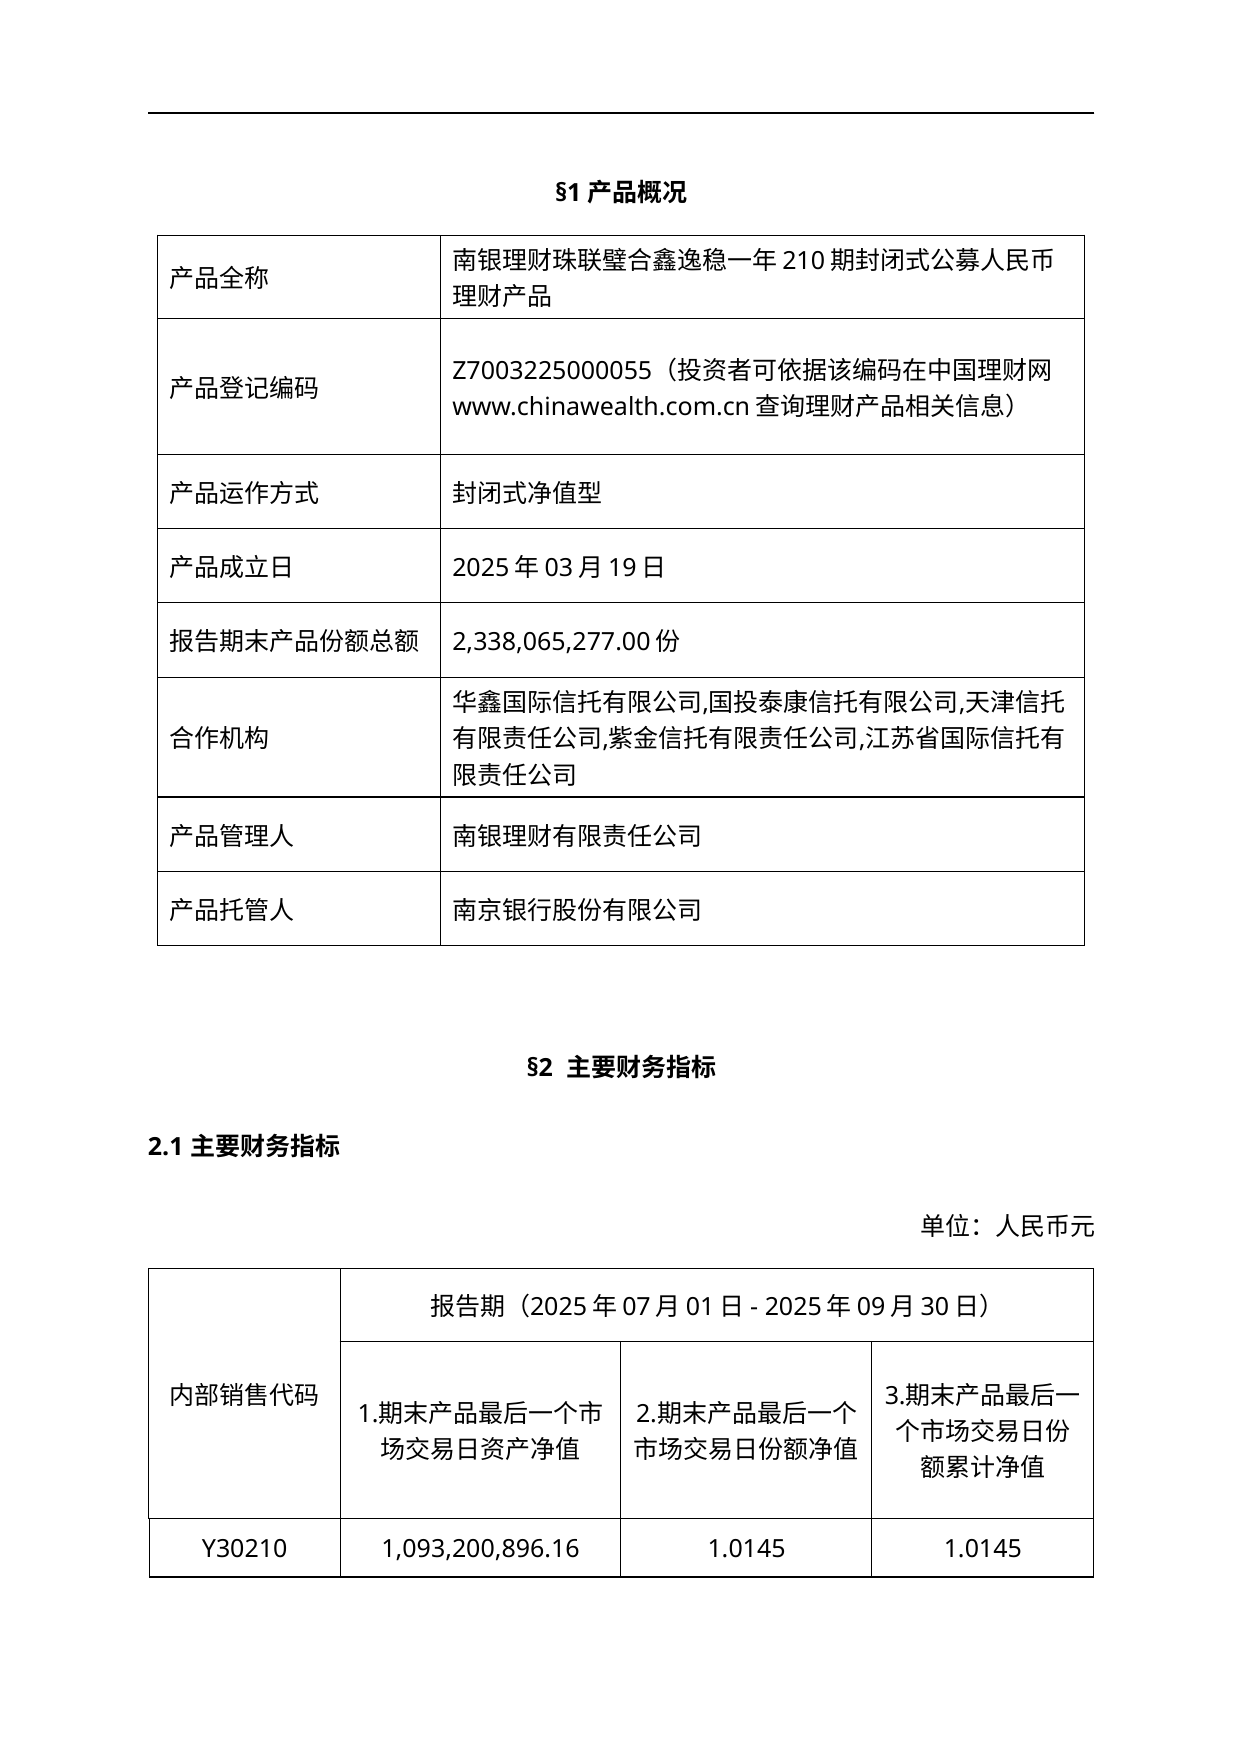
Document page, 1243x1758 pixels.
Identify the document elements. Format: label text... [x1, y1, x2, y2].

table_cell 产品管理人 [158, 798, 440, 871]
table_cell 封闭式净值型 [441, 455, 1084, 528]
table_cell Y30210 [150, 1519, 340, 1576]
table_cell 南京银行股份有限公司 [441, 872, 1084, 945]
table_cell 1.0145 [621, 1519, 871, 1576]
table_cell 产品托管人 [158, 872, 440, 945]
table_header 报告期（2025年07月01日 - 2025年09月30日） [341, 1269, 1093, 1341]
table_cell 合作机构 [158, 678, 440, 796]
table_header 内部销售代码 [149, 1269, 340, 1517]
table_cell 产品运作方式 [158, 455, 440, 528]
table_cell 华鑫国际信托有限公司,国投泰康信托有限公司,天津信托有限责任公司,紫金信托有限责任公司,江苏省国际信托有限责任公司 [441, 678, 1084, 796]
table_cell Z7003225000055（投资者可依据该编码在中国理财网www.chinawealth.com.cn查询理财产品相关信息） [441, 319, 1084, 453]
table_cell 产品成立日 [158, 529, 440, 602]
table_header 产品全称 [158, 236, 440, 318]
text §2 主要财务指标 [148, 1047, 1094, 1083]
table_cell 2.期末产品最后一个市场交易日份额净值 [621, 1342, 871, 1517]
text 2.1 主要财务指标 [148, 1127, 1094, 1163]
text 单位：人民币元 [148, 1206, 1094, 1242]
table_cell 1,093,200,896.16 [341, 1519, 620, 1576]
table_header 南银理财珠联璧合鑫逸稳一年210期封闭式公募人民币理财产品 [441, 236, 1084, 318]
table_cell 报告期末产品份额总额 [158, 603, 440, 677]
table_cell 1.0145 [872, 1519, 1093, 1576]
table_cell 2025年03月19日 [441, 529, 1084, 602]
text §1 产品概况 [148, 173, 1094, 209]
table_cell 南银理财有限责任公司 [441, 798, 1084, 871]
table_cell 1.期末产品最后一个市场交易日资产净值 [341, 1342, 620, 1517]
table_cell 2,338,065,277.00份 [441, 603, 1084, 677]
table_cell 产品登记编码 [158, 319, 440, 453]
table_cell 3.期末产品最后一个市场交易日份额累计净值 [872, 1342, 1093, 1517]
